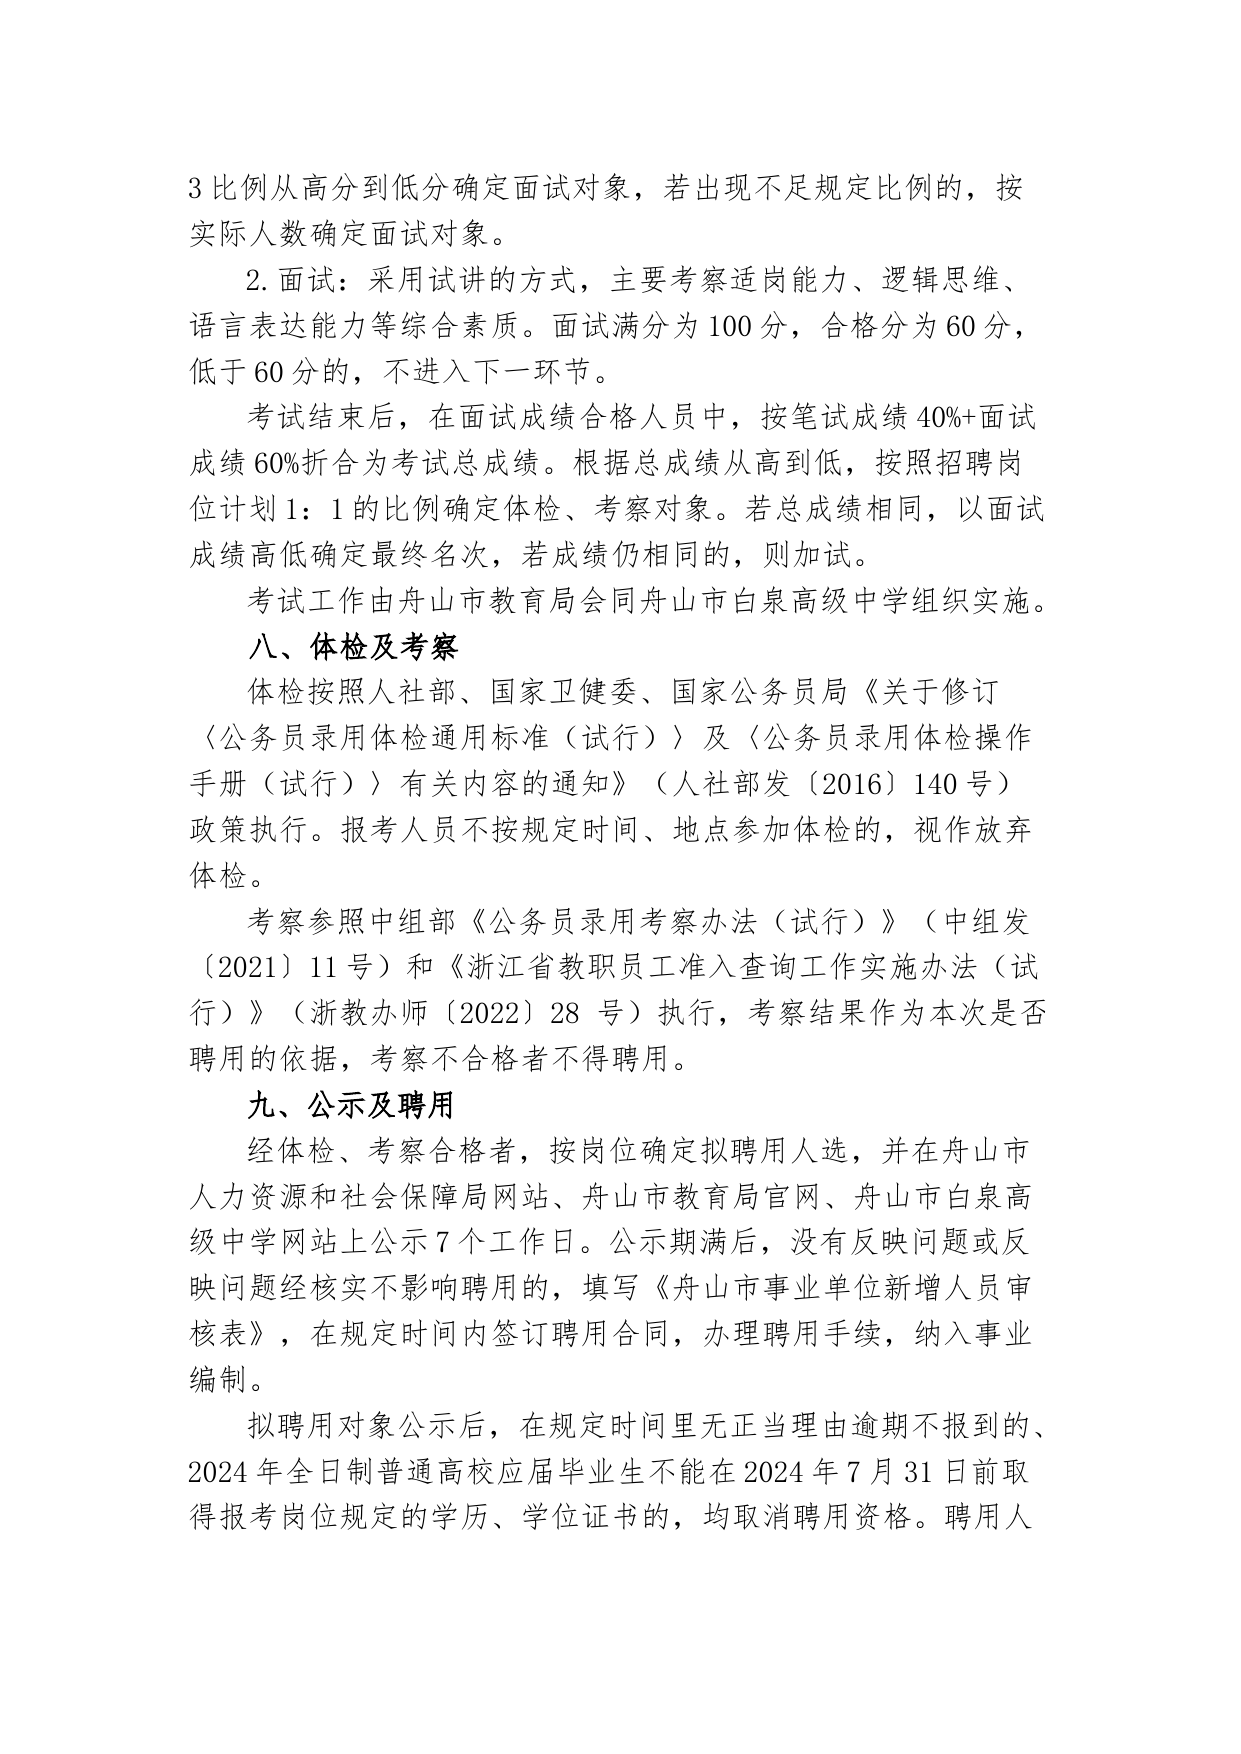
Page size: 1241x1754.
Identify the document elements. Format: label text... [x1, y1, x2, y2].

text 九、公示及聘用 [187, 1079, 1053, 1124]
text 考察参照中组部《公务员录用考察办法（试行）》（中组发〔2021〕11号）和《浙江省教职员工准入查询工作实施办法（试行）》（浙教办师〔2022〕28 号）执行，考察结果作为本次是否聘用的依据，考察不合格者不得聘用。 [187, 895, 1053, 1079]
text 考试结束后，在面试成绩合格人员中，按笔试成绩40%+面试成绩60%折合为考试总成绩。根据总成绩从高到低，按照招聘岗位计划1：1的比例确定体检、考察对象。若总成绩相同，以面试成绩高低确定最终名次，若成绩仍相同的，则加试。 [187, 391, 1053, 574]
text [187, 1399, 1053, 1537]
text 经体检、考察合格者，按岗位确定拟聘用人选，并在舟山市人力资源和社会保障局网站、舟山市教育局官网、舟山市白泉高级中学网站上公示7个工作日。公示期满后，没有反映问题或反映问题经核实不影响聘用的，填写《舟山市事业单位新增人员审核表》，在规定时间内签订聘用合同，办理聘用手续，纳入事业编制。 [187, 1124, 1053, 1399]
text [187, 162, 1053, 254]
text 2.面试：采用试讲的方式，主要考察适岗能力、逻辑思维、语言表达能力等综合素质。面试满分为100分，合格分为60分，低于60分的，不进入下一环节。 [187, 254, 1053, 391]
text 八、体检及考察 [187, 620, 1053, 666]
text 考试工作由舟山市教育局会同舟山市白泉高级中学组织实施。 [187, 574, 1053, 620]
text 体检按照人社部、国家卫健委、国家公务员局《关于修订〈公务员录用体检通用标准（试行）〉及〈公务员录用体检操作手册（试行）〉有关内容的通知》（人社部发〔2016〕140号）政策执行。报考人员不按规定时间、地点参加体检的，视作放弃体检。 [187, 666, 1053, 895]
